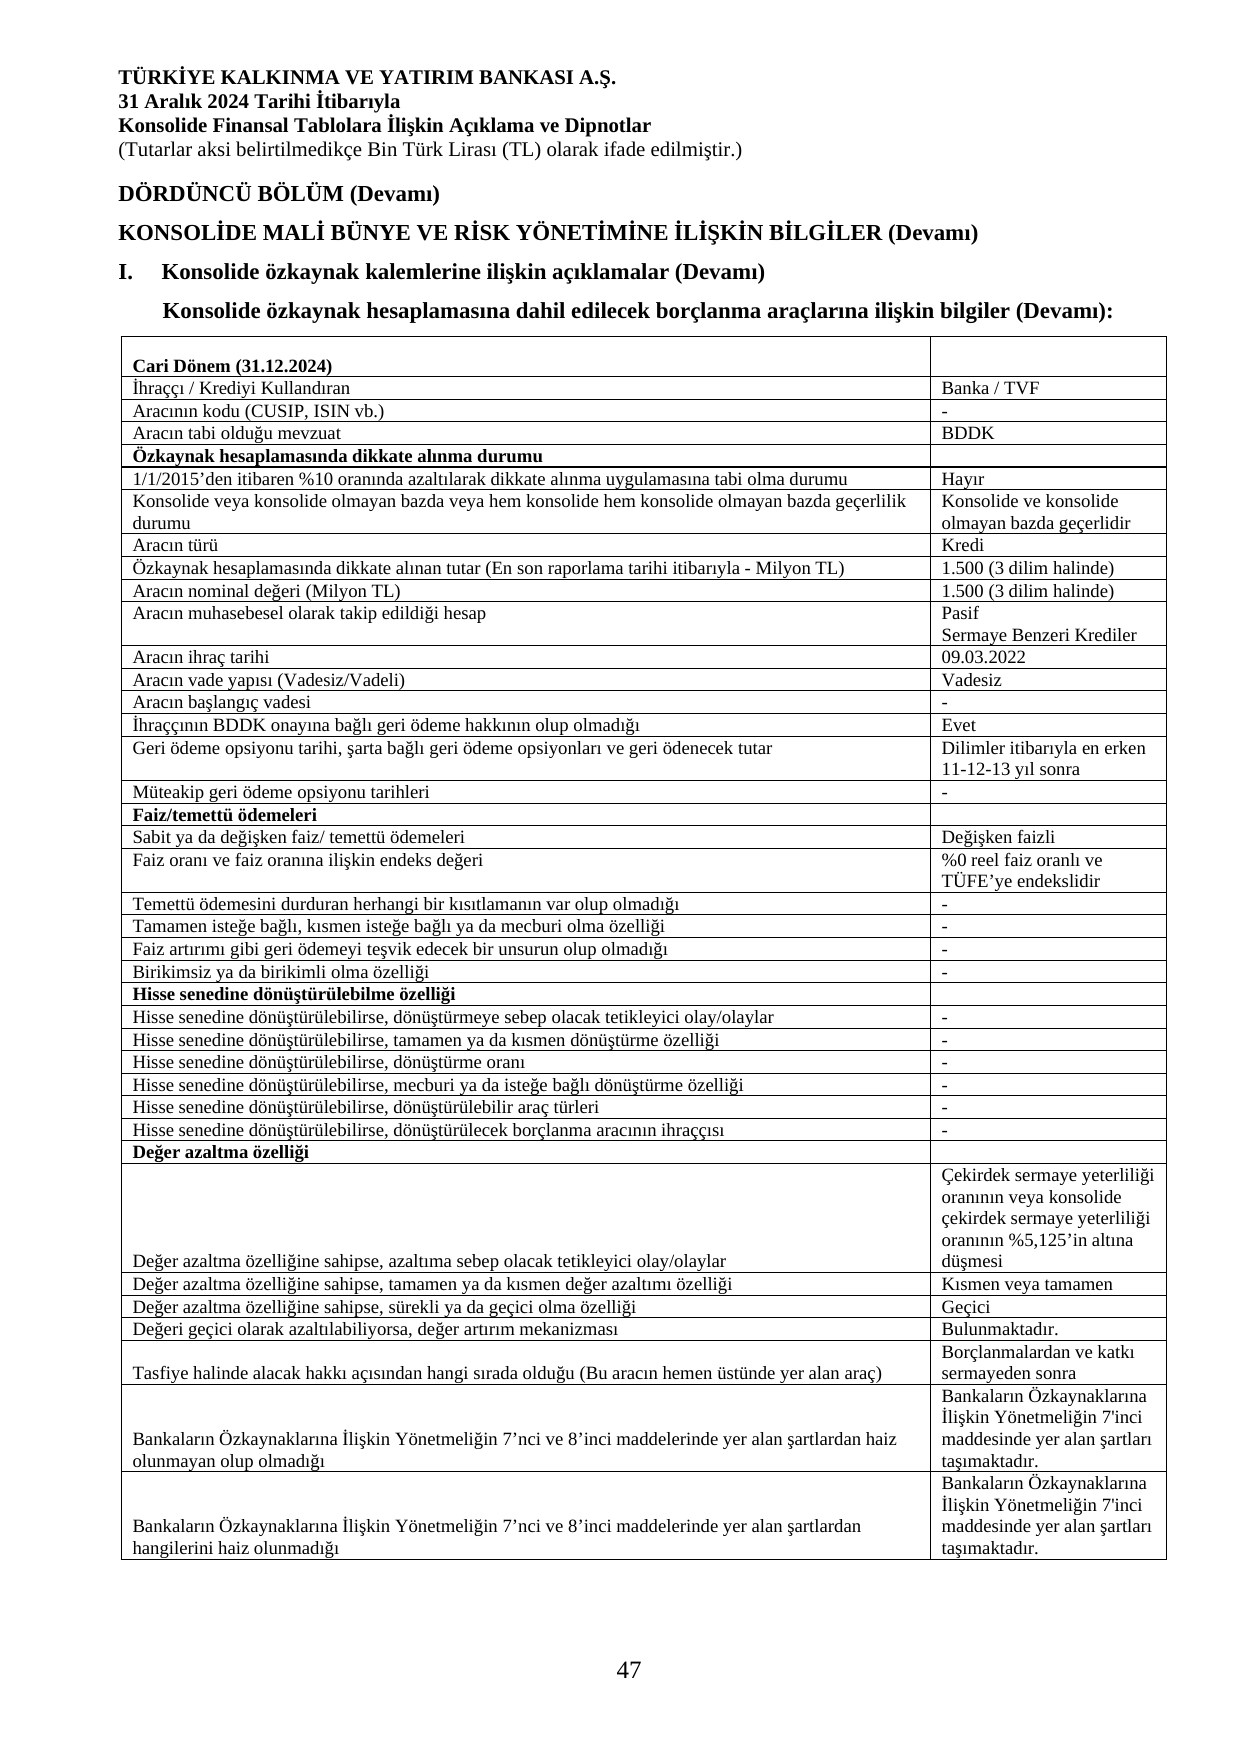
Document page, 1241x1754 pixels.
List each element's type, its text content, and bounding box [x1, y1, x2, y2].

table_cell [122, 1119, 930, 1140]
list DÖRDÜNCÜ BÖLÜM (Devamı) [118, 180, 1140, 207]
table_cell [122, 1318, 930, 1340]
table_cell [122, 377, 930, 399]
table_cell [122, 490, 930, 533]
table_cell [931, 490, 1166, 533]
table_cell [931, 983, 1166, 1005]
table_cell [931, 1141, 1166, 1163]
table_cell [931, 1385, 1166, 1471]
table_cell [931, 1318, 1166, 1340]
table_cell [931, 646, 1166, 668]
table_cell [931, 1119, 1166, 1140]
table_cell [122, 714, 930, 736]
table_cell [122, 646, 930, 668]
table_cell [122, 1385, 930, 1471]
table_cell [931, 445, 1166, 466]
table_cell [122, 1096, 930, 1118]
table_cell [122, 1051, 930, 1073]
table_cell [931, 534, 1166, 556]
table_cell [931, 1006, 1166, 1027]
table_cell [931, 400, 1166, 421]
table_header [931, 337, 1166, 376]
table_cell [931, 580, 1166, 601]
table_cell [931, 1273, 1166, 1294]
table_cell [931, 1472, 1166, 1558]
text Konsolide özkaynak hesaplamasına dahil edilecek borçlanma araçlarına ilişkin bilgiler (Devamı): [162, 297, 1140, 323]
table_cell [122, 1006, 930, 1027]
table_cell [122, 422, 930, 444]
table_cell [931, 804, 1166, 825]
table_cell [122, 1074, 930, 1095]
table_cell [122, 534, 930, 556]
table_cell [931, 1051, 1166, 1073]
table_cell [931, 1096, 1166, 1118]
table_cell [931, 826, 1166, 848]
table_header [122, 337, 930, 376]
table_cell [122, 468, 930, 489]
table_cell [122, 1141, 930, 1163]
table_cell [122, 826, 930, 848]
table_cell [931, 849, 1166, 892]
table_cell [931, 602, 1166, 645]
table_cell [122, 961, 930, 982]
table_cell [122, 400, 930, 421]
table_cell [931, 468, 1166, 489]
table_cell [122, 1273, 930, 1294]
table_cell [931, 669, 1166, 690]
list KONSOLİDE MALİ BÜNYE VE RİSK YÖNETİMİNE İLİŞKİN BİLGİLER (Devamı) [118, 219, 1140, 246]
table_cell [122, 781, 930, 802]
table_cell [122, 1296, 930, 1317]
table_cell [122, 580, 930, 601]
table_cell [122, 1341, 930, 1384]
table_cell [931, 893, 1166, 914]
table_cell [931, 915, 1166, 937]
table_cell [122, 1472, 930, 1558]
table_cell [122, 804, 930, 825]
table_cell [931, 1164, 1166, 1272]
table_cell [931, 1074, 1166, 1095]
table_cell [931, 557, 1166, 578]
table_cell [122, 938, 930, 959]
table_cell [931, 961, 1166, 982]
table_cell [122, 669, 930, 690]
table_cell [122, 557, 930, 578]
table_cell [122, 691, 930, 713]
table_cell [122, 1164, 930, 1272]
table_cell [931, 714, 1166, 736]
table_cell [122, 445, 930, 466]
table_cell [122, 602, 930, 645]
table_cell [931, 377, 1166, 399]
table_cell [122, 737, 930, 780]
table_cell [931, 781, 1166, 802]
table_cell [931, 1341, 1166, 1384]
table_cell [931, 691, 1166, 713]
text I. Konsolide özkaynak kalemlerine ilişkin açıklamalar (Devamı) [118, 258, 1140, 284]
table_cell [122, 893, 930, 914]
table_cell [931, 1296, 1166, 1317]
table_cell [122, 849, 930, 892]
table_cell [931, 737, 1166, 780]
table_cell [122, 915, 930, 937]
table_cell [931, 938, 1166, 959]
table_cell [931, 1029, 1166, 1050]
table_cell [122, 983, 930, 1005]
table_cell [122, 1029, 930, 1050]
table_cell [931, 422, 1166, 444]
